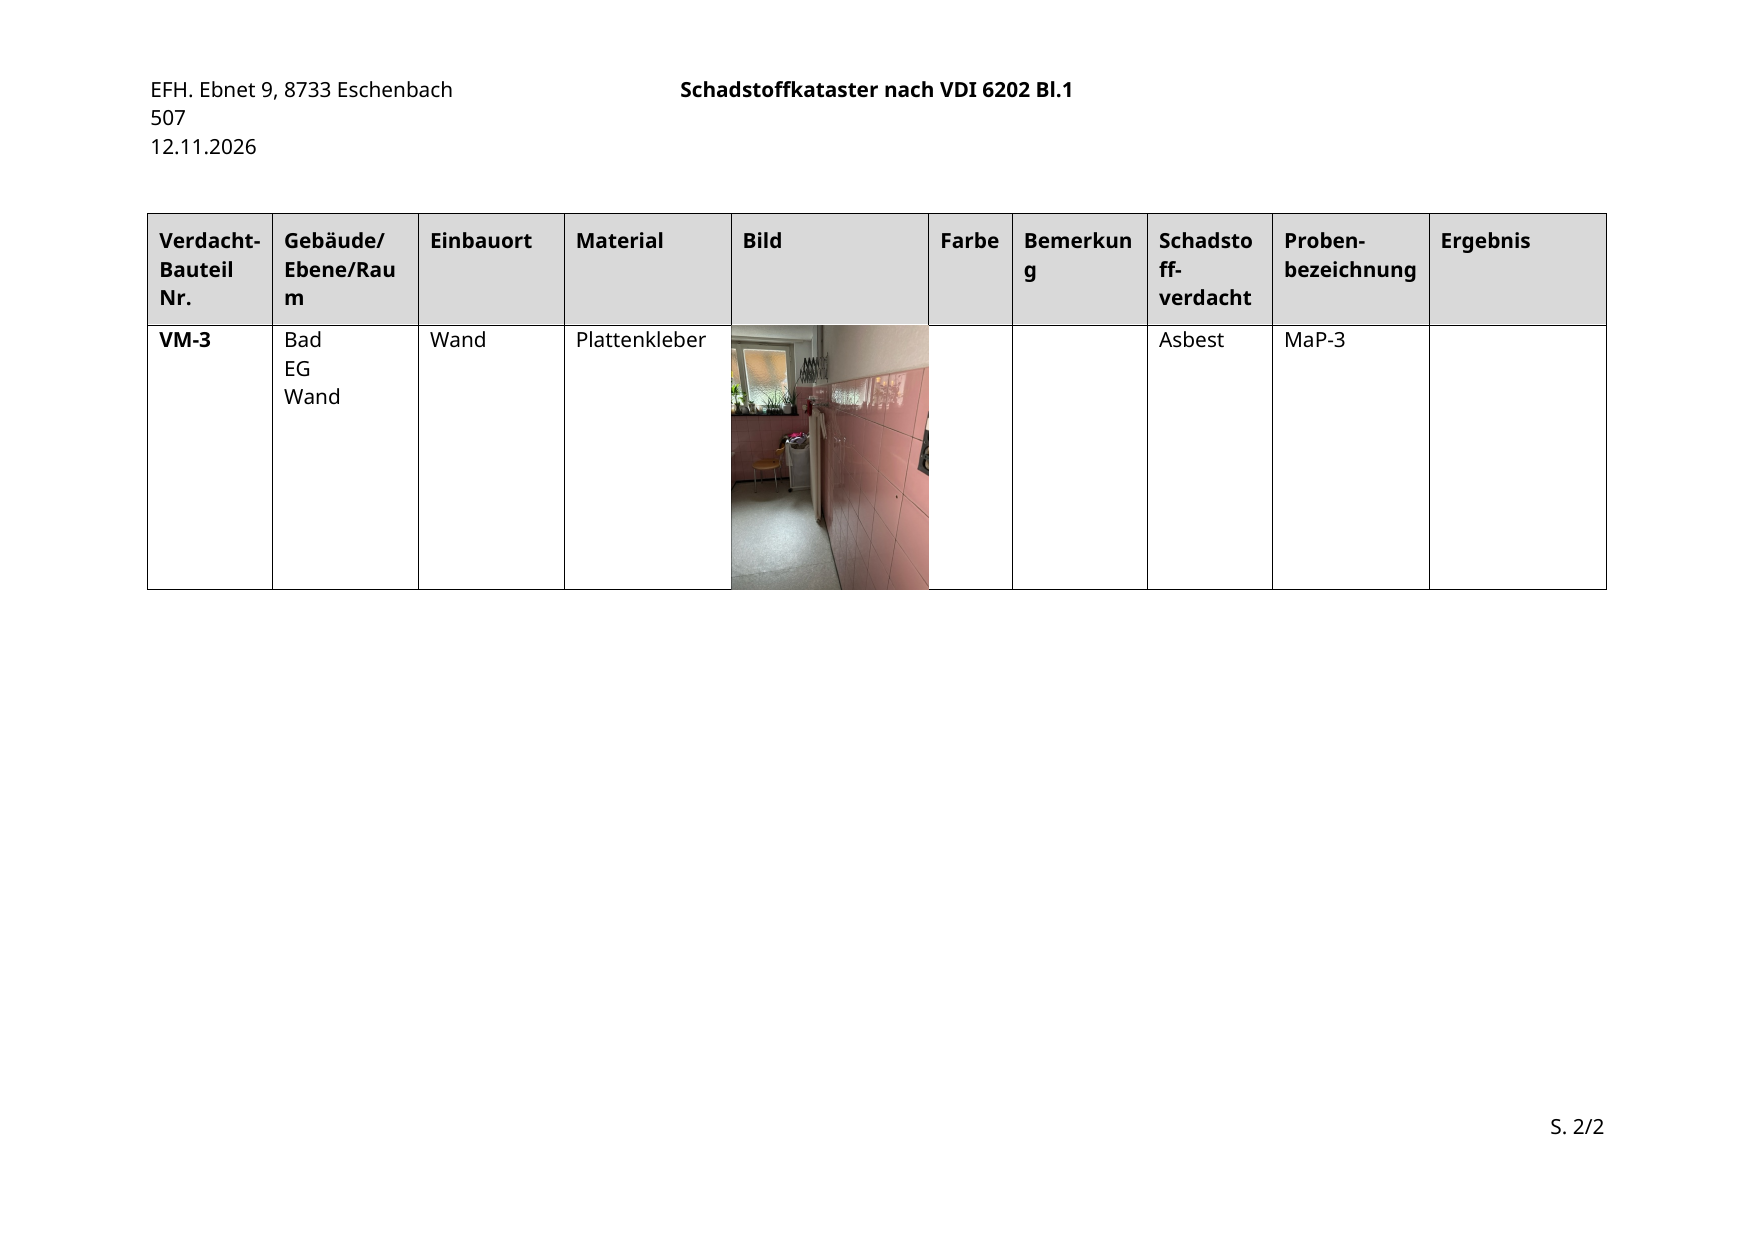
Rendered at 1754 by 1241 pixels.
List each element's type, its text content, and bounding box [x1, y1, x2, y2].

table_header Ergebnis [1430, 214, 1606, 324]
table_cell [1430, 326, 1606, 589]
table_header Bemerkung [1013, 214, 1147, 324]
table_header Einbauort [419, 214, 564, 324]
table_cell Bad EG Wand [273, 326, 418, 589]
table_cell MaP-3 [1273, 326, 1429, 589]
table_header Proben-bezeichnung [1273, 214, 1429, 324]
table_header Gebäude/ Ebene/Raum [273, 214, 418, 324]
table_header Bild [732, 214, 928, 324]
table_cell [929, 326, 1012, 589]
table_header Farbe [929, 214, 1012, 324]
table_cell [1013, 326, 1147, 589]
table_cell Asbest [1148, 326, 1272, 589]
picture [731, 325, 929, 590]
table_cell Wand [419, 326, 564, 589]
table_cell Plattenkleber [565, 326, 731, 589]
table_header Verdacht-Bauteil Nr. [148, 214, 272, 324]
table_header Material [565, 214, 731, 324]
table_cell VM-3 [148, 326, 272, 589]
table_header Schadstoff-verdacht [1148, 214, 1272, 324]
